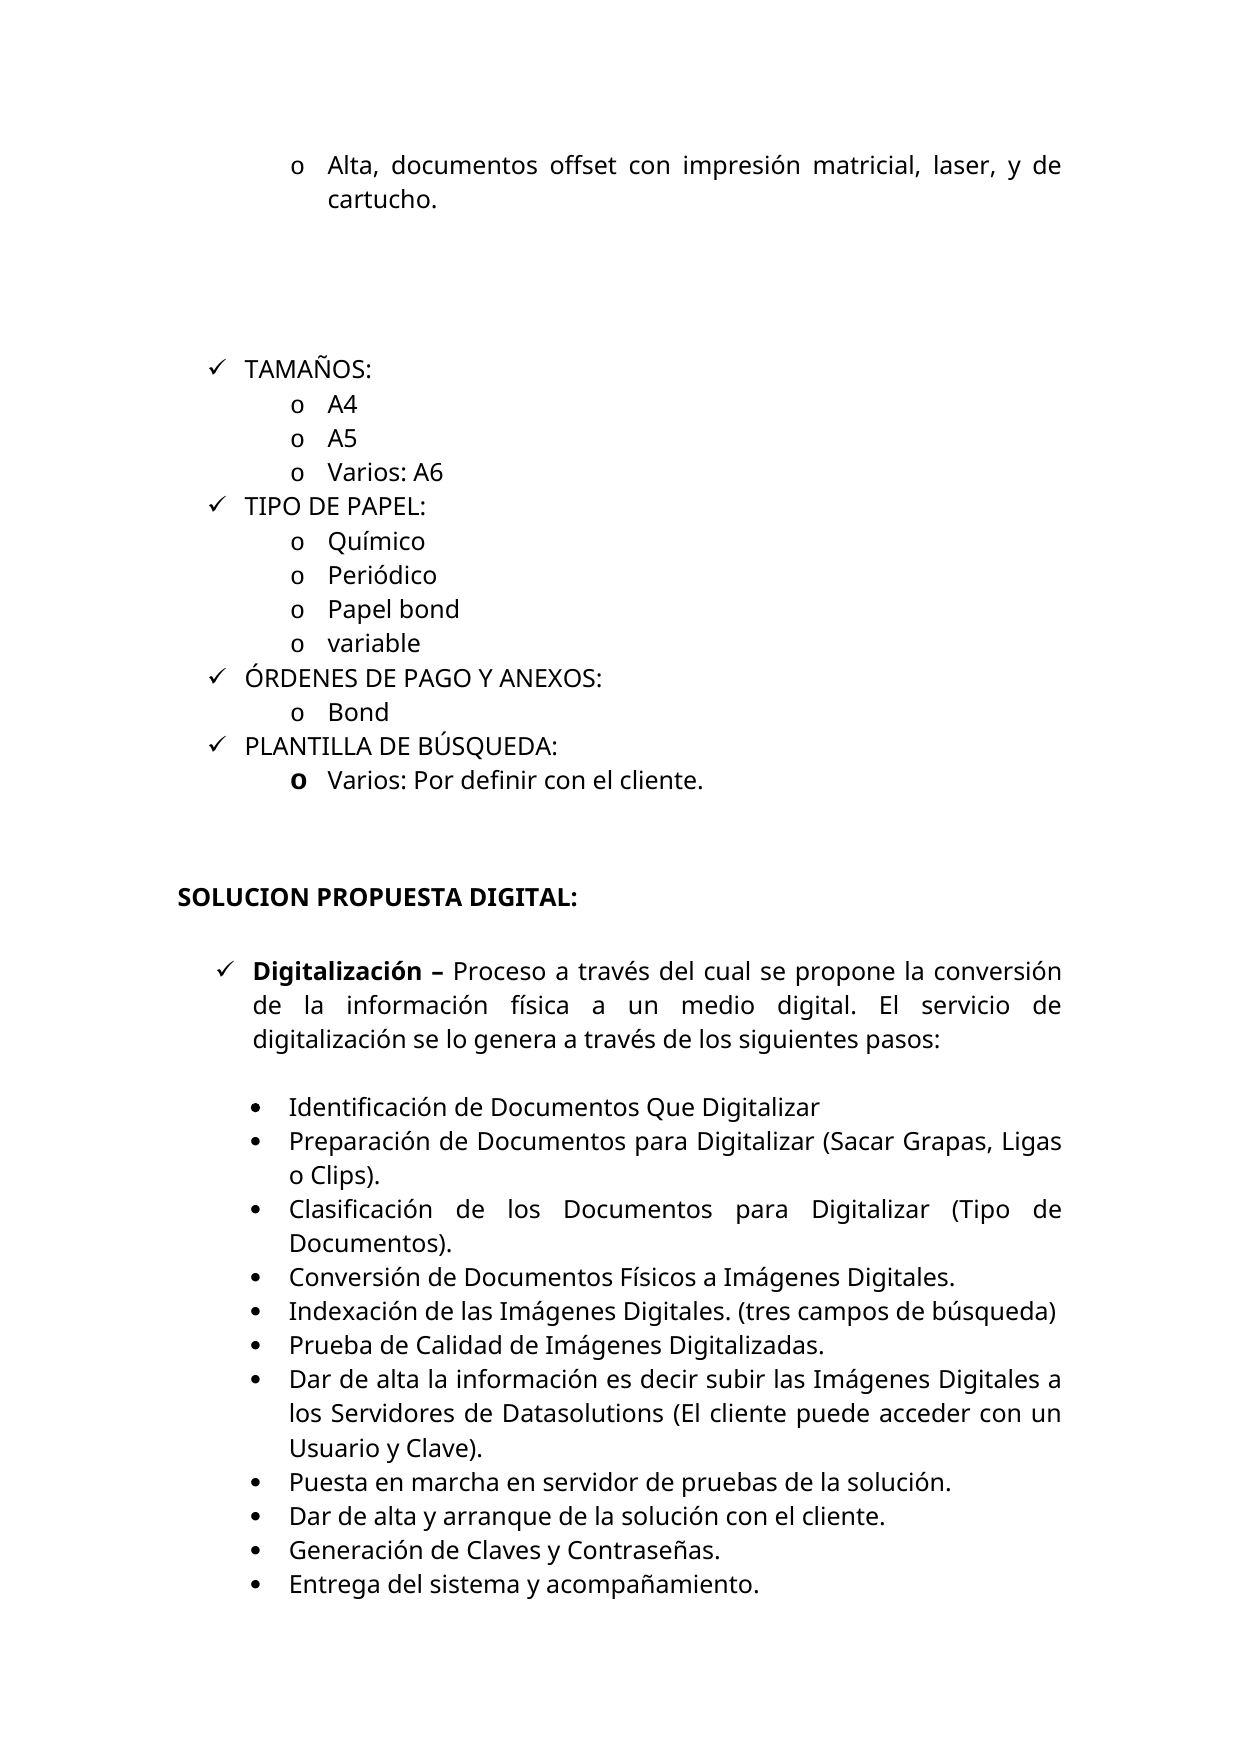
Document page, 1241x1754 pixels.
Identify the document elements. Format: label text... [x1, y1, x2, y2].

list Puesta en marcha en servidor de pruebas de la solución. [251, 1464, 1063, 1498]
list Prueba de Calidad de Imágenes Digitalizadas. [251, 1328, 1063, 1362]
list Periódico [290, 557, 1063, 592]
list Alta, documentos offset con impresión matricial, laser, y de cartucho. [290, 148, 1063, 216]
list A5 [290, 421, 1063, 455]
list Clasificación de los Documentos para Digitalizar (Tipo de Documentos). [251, 1192, 1063, 1260]
list Conversión de Documentos Físicos a Imágenes Digitales. [251, 1260, 1063, 1294]
list Papel bond [290, 592, 1063, 626]
list Identificación de Documentos Que Digitalizar [251, 1089, 1063, 1124]
list A4 [290, 386, 1063, 421]
list Varios: A6 [290, 455, 1063, 489]
list PLANTILLA DE BÚSQUEDA: [207, 728, 1063, 763]
list Dar de alta y arranque de la solución con el cliente. [251, 1498, 1063, 1532]
list TAMAÑOS: [207, 352, 1063, 386]
list Generación de Claves y Contraseñas. [251, 1532, 1063, 1566]
list Digitalización – Proceso a través del cual se propone la conversión de la información física a un medio digital. El servicio de digitalización se lo genera a través de los siguientes pasos: [215, 953, 1063, 1056]
list Indexación de las Imágenes Digitales. (tres campos de búsqueda) [251, 1294, 1063, 1328]
list Varios: Por definir con el cliente. [290, 763, 1063, 798]
list Dar de alta la información es decir subir las Imágenes Digitales a los Servidores de Datasolutions (El cliente puede acceder con un Usuario y Clave). [251, 1362, 1063, 1464]
list ÓRDENES DE PAGO Y ANEXOS: [207, 660, 1063, 694]
text SOLUCION PROPUESTA DIGITAL: [177, 880, 1063, 914]
list Preparación de Documentos para Digitalizar (Sacar Grapas, Ligas o Clips). [251, 1124, 1063, 1192]
list TIPO DE PAPEL: [207, 489, 1063, 523]
list Entrega del sistema y acompañamiento. [251, 1566, 1063, 1601]
list Químico [290, 523, 1063, 557]
list Bond [290, 694, 1063, 728]
list variable [290, 626, 1063, 660]
